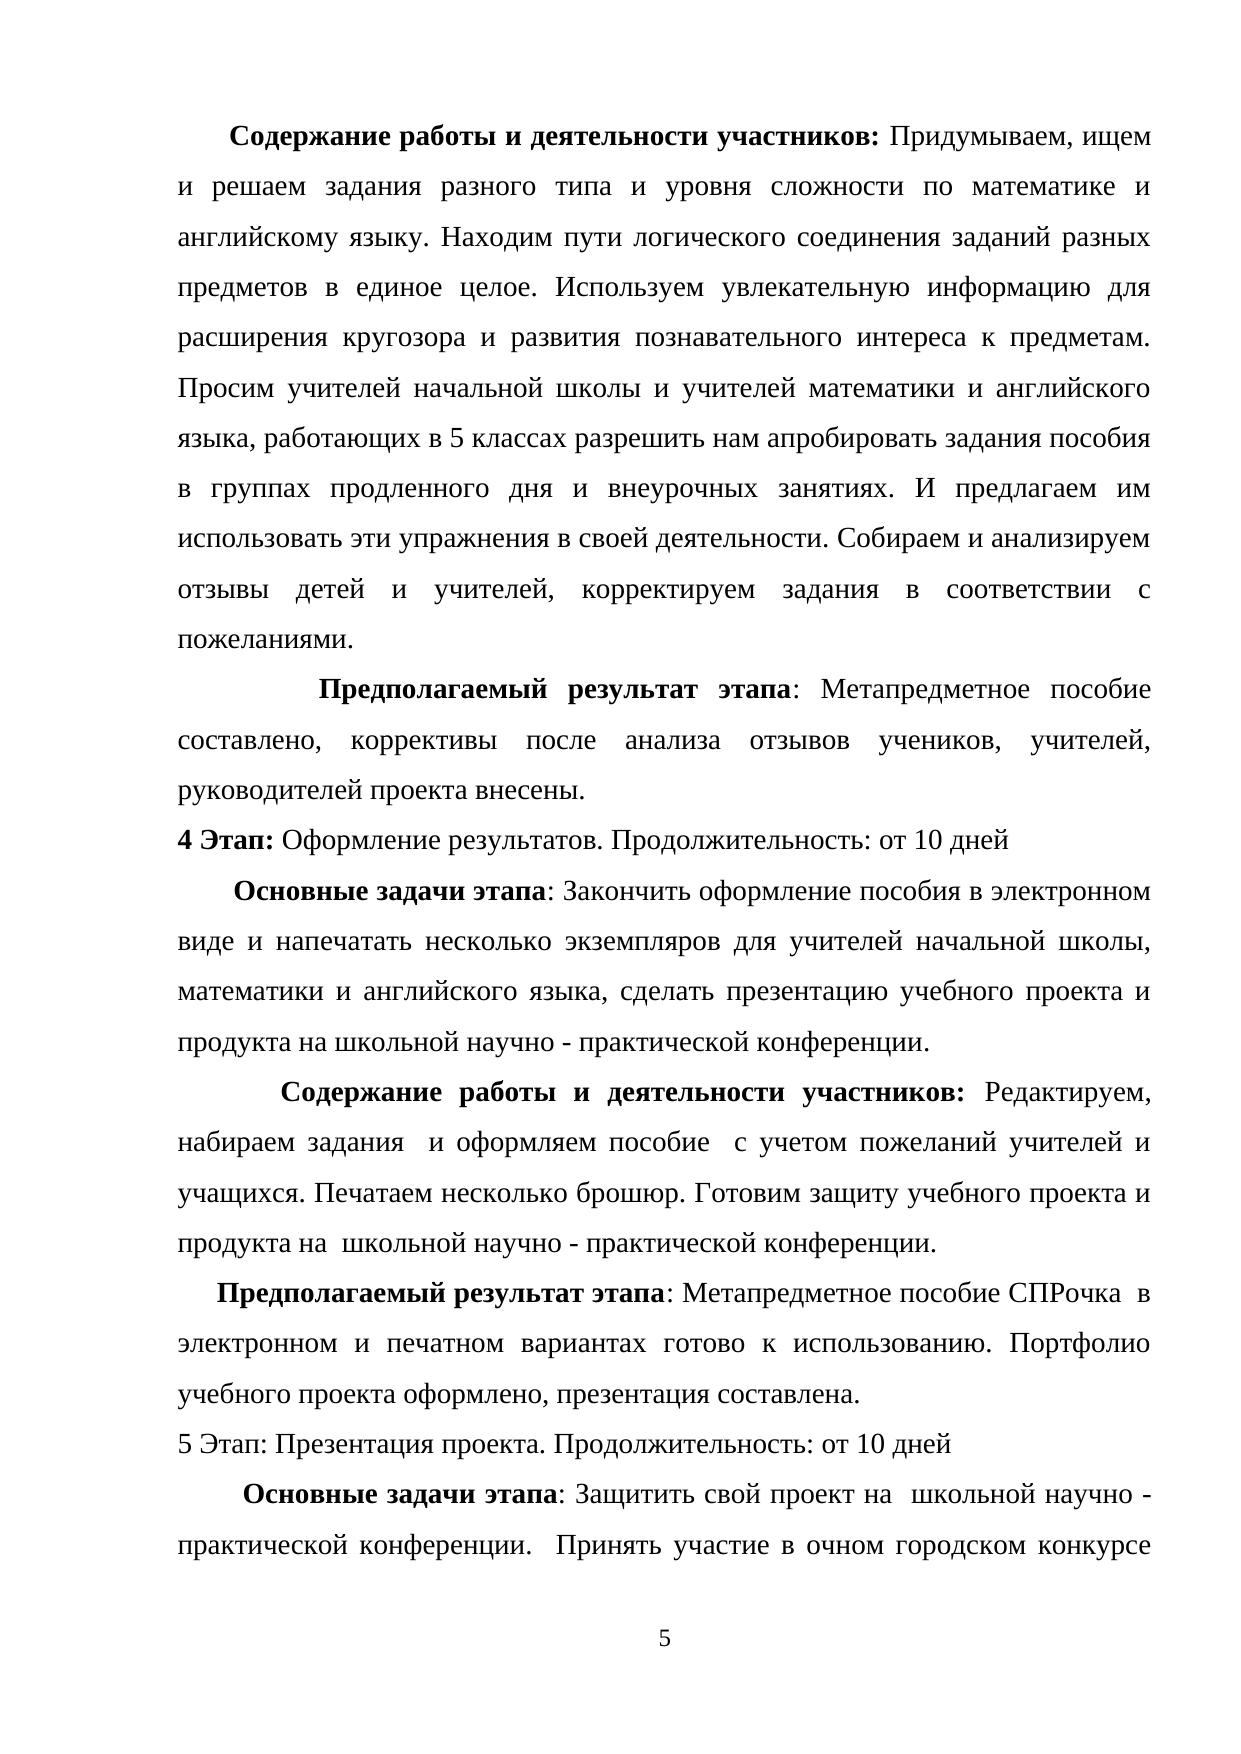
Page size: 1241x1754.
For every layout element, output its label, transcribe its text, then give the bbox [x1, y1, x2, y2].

text 4 Этап: Оформление результатов. Продолжительность: от 10 дней [177, 822, 1152, 856]
text Содержание работы и деятельности участников: Придумываем, ищем и решаем задания разного типа и уровня сложности по математике и английскому языку. Находим пути логического соединения заданий разных предметов в единое целое. Используем увлекательную информацию для расширения кругозора и развития познавательного интереса к предметам. Просим учителей начальной школы и учителей математики и английского языка, работающих в 5 классах разрешить нам апробировать задания пособия в группах продленного дня и внеурочных занятиях. И предлагаем им использовать эти упражнения в своей деятельности. Собираем и анализируем отзывы детей и учителей, корректируем задания в соответствии с пожеланиями. [177, 118, 1152, 655]
text Основные задачи этапа: Закончить оформление пособия в электронном виде и напечатать несколько экземпляров для учителей начальной школы, математики и английского языка, сделать презентацию учебного проекта и продукта на школьной научно - практической конференции. [177, 873, 1152, 1057]
text Предполагаемый результат этапа: Метапредметное пособие СПРочка в электронном и печатном вариантах готово к использованию. Портфолио учебного проекта оформлено, презентация составлена. [177, 1275, 1152, 1409]
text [177, 1477, 1152, 1560]
text 5 Этап: Презентация проекта. Продолжительность: от 10 дней [177, 1426, 1152, 1460]
text Предполагаемый результат этапа: Метапредметное пособие составлено, коррективы после анализа отзывов учеников, учителей, руководителей проекта внесены. [177, 672, 1152, 806]
text Содержание работы и деятельности участников: Редактируем, набираем задания и оформляем пособие с учетом пожеланий учителей и учащихся. Печатаем несколько брошюр. Готовим защиту учебного проекта и продукта на школьной научно - практической конференции. [177, 1074, 1152, 1258]
